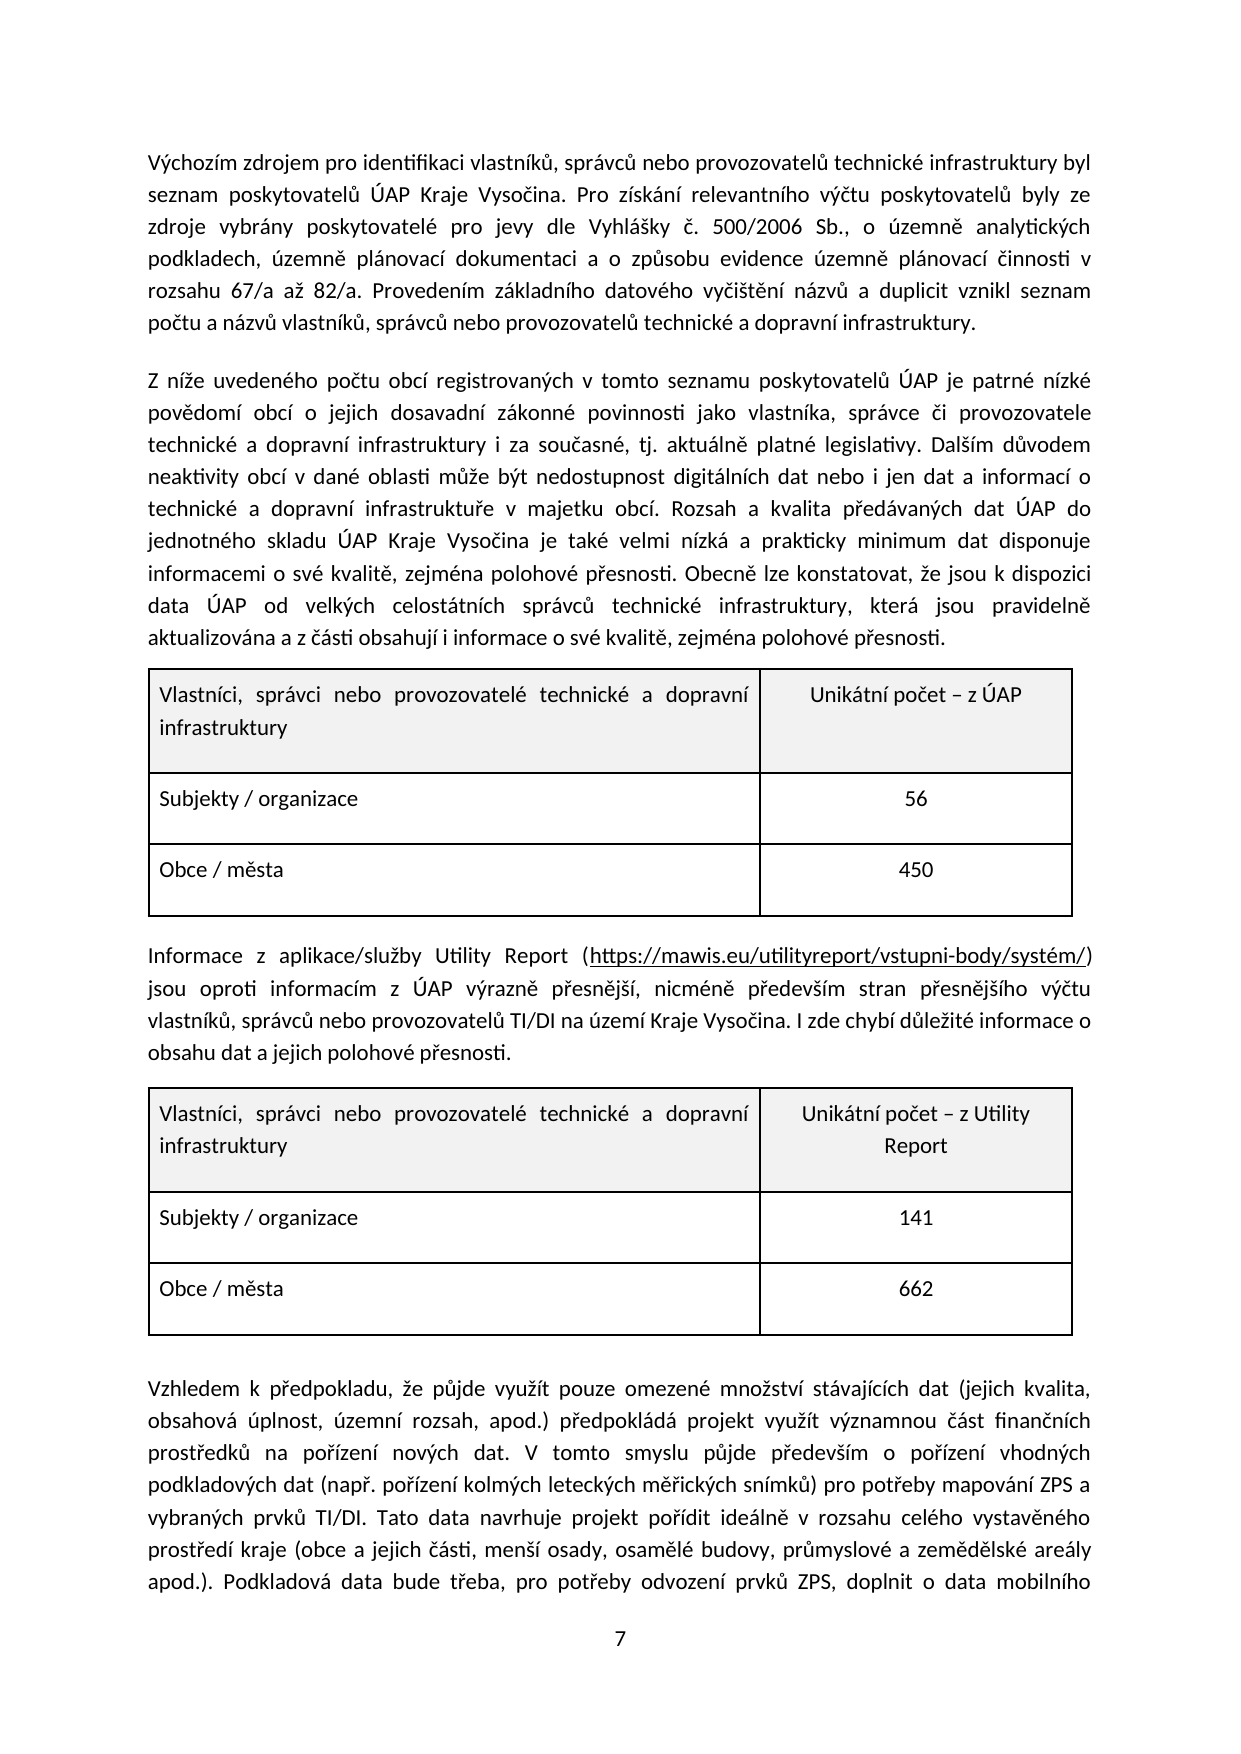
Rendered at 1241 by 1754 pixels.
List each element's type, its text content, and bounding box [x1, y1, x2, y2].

table_cell 141 [761, 1193, 1071, 1262]
text Výchozím zdrojem pro identifikaci vlastníků, správců nebo provozovatelů technické infrastruktury byl seznam poskytovatelů ÚAP Kraje Vysočina. Pro získání relevantního výčtu poskytovatelů byly ze zdroje vybrány poskytovatelé pro jevy dle Vyhlášky č. 500/2006 Sb., o územně analytických podkladech, územně plánovací dokumentaci a o způsobu evidence územně plánovací činnosti v rozsahu 67/a až 82/a. Provedením základního datového vyčištění názvů a duplicit vznikl seznam počtu a názvů vlastníků, správců nebo provozovatelů technické a dopravní infrastruktury. [148, 148, 1093, 337]
text Z níže uvedeného počtu obcí registrovaných v tomto seznamu poskytovatelů ÚAP je patrné nízké povědomí obcí o jejich dosavadní zákonné povinnosti jako vlastníka, správce či provozovatele technické a dopravní infrastruktury i za současné, tj. aktuálně platné legislativy. Dalším důvodem neaktivity obcí v dané oblasti může být nedostupnost digitálních dat nebo i jen dat a informací o technické a dopravní infrastruktuře v majetku obcí. Rozsah a kvalita předávaných dat ÚAP do jednotného skladu ÚAP Kraje Vysočina je také velmi nízká a prakticky minimum dat disponuje informacemi o své kvalitě, zejména polohové přesnosti. Obecně lze konstatovat, že jsou k dispozici data ÚAP od velkých celostátních správců technické infrastruktury, která jsou pravidelně aktualizována a z části obsahují i informace o své kvalitě, zejména polohové přesnosti. [148, 366, 1093, 651]
table_cell 56 [761, 774, 1071, 843]
table_cell Subjekty / organizace [150, 1193, 759, 1262]
table_header Vlastníci, správci nebo provozovatelé technické a dopravní infrastruktury [150, 1089, 759, 1191]
table_cell Subjekty / organizace [150, 774, 759, 843]
table_cell Obce / města [150, 1264, 759, 1333]
table_header Unikátní počet – z Utility Report [761, 1089, 1071, 1191]
table_header Unikátní počet – z ÚAP [761, 670, 1071, 772]
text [148, 1374, 1093, 1595]
table_header Vlastníci, správci nebo provozovatelé technické a dopravní infrastruktury [150, 670, 759, 772]
table_cell Obce / města [150, 845, 759, 914]
text Informace z aplikace/služby Utility Report (https://mawis.eu/utilityreport/vstupni-body/systém/) jsou oproti informacím z ÚAP výrazně přesnější, nicméně především stran přesnějšího výčtu vlastníků, správců nebo provozovatelů TI/DI na území Kraje Vysočina. I zde chybí důležité informace o obsahu dat a jejich polohové přesnosti. [148, 942, 1093, 1066]
table_cell 450 [761, 845, 1071, 914]
table_cell 662 [761, 1264, 1071, 1333]
